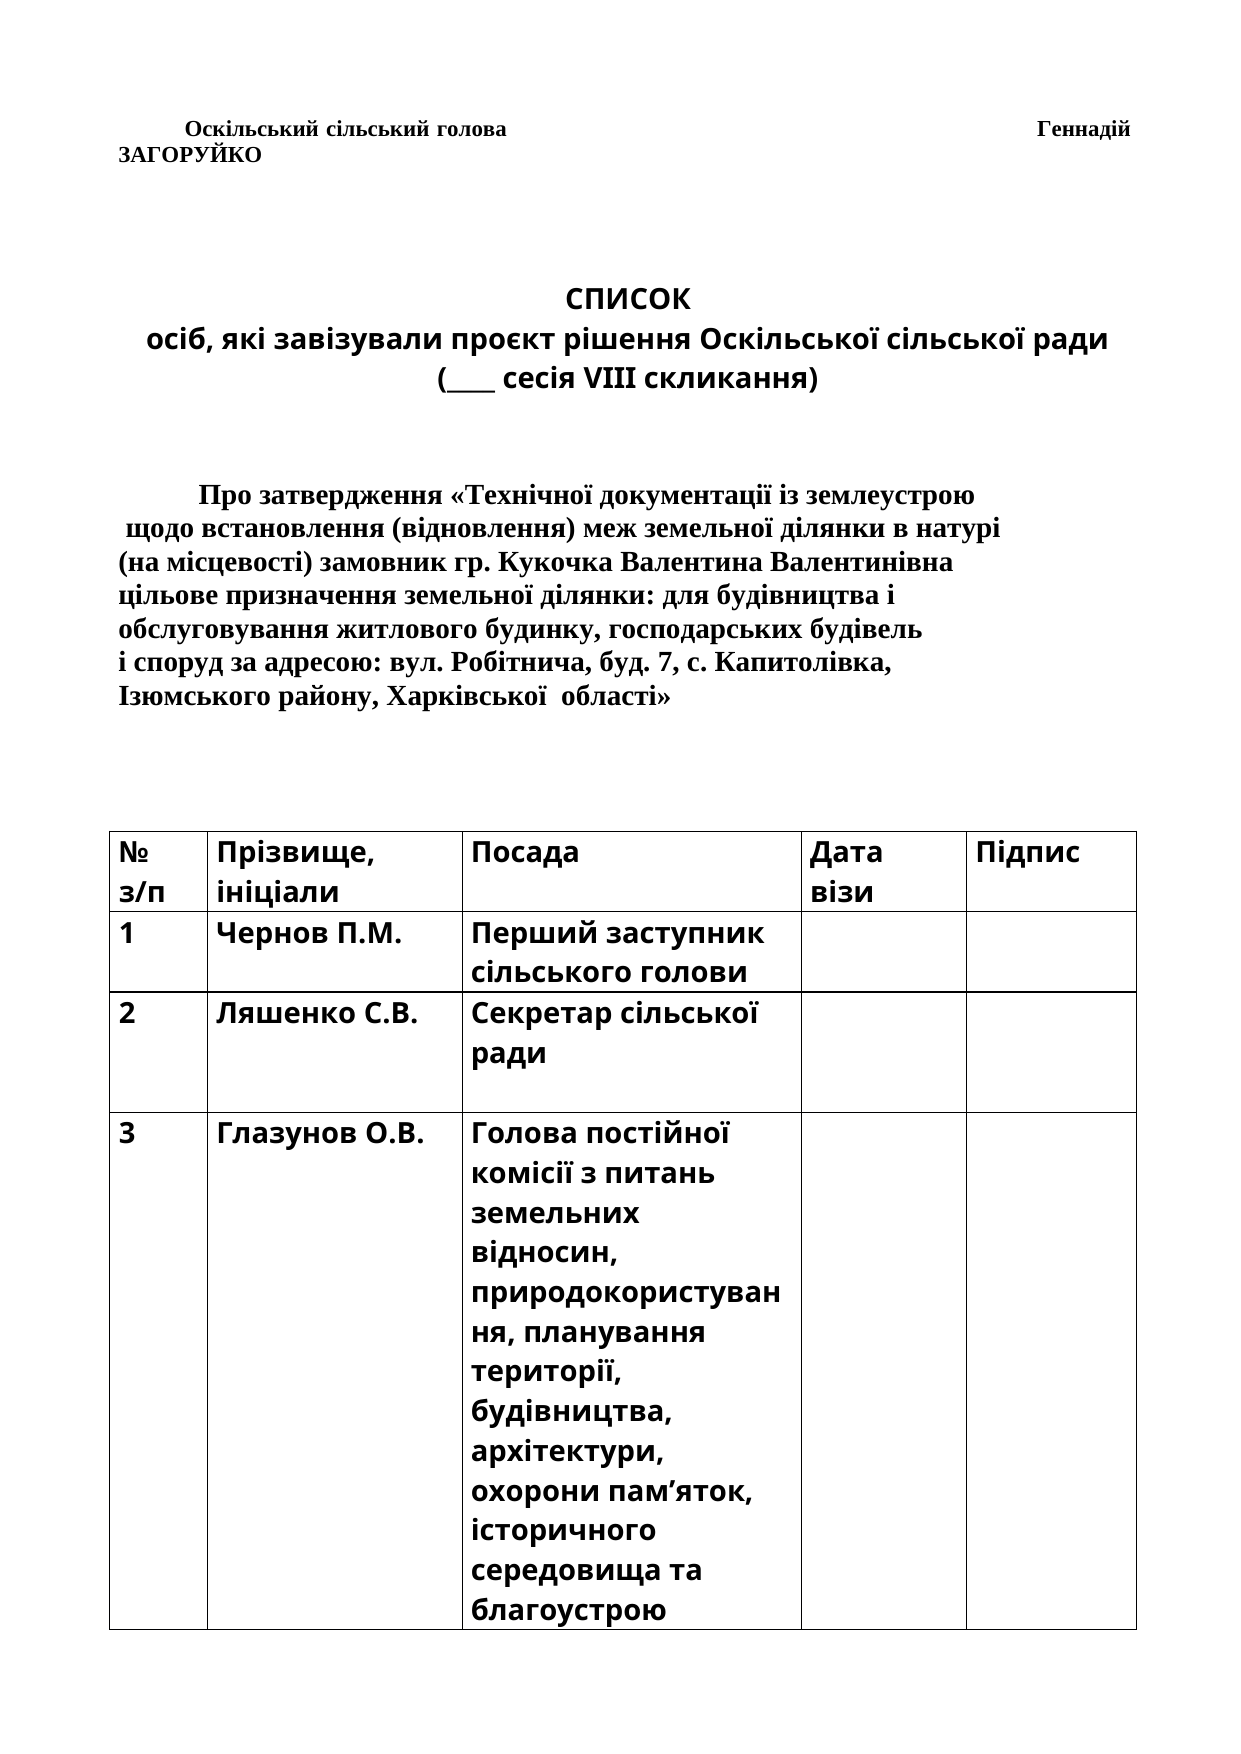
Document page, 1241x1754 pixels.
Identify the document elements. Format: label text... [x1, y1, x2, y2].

table_cell [802, 912, 966, 991]
text (____ сесія VIІІ скликання) [118, 358, 1137, 397]
text (на місцевості) замовник гр. Кукочка Валентина Валентинівна [118, 544, 1137, 577]
table_cell [967, 1113, 1136, 1628]
table_header Дата візи [802, 832, 966, 911]
text Оскільський сільський голова Геннадій ЗАГОРУЙКО [118, 115, 1137, 168]
table_header Підпис [967, 832, 1136, 911]
text СПИСОК [118, 278, 1137, 318]
text Про затвердження «Технічної документації із землеустрою [118, 477, 1137, 510]
table_cell Перший заступник сільського голови [463, 912, 801, 991]
text цільове призначення земельної ділянки: для будівництва і [118, 577, 1137, 611]
table_cell 1 [110, 912, 207, 991]
table_cell Секретар сільської ради [463, 993, 801, 1112]
table_cell Глазунов О.В. [208, 1113, 462, 1628]
table_cell [802, 1113, 966, 1628]
table_header Прізвище, ініціали [208, 832, 462, 911]
table_cell Голова постійної комісії з питань земельних відносин, природокористування, планування території, будівництва, архітектури, охорони пам’яток, історичного середовища та благоустрою [463, 1113, 801, 1628]
text щодо встановлення (відновлення) меж земельної ділянки в натурі [118, 510, 1137, 544]
table_cell Чернов П.М. [208, 912, 462, 991]
text обслуговування житлового будинку, господарських будівель [118, 611, 1137, 644]
table_header № з/п [110, 832, 207, 911]
table_cell [967, 912, 1136, 991]
table_cell Ляшенко С.В. [208, 993, 462, 1112]
text Ізюмського району, Харківської області» [118, 678, 1137, 712]
table_cell 2 [110, 993, 207, 1112]
table_cell 3 [110, 1113, 207, 1628]
text і споруд за адресою: вул. Робітнича, буд. 7, с. Капитолівка, [118, 644, 1137, 678]
table_cell [802, 993, 966, 1112]
text осіб, які завізували проєкт рішення Оскільської сільської ради [118, 318, 1137, 358]
table_header Посада [463, 832, 801, 911]
table_cell [967, 993, 1136, 1112]
